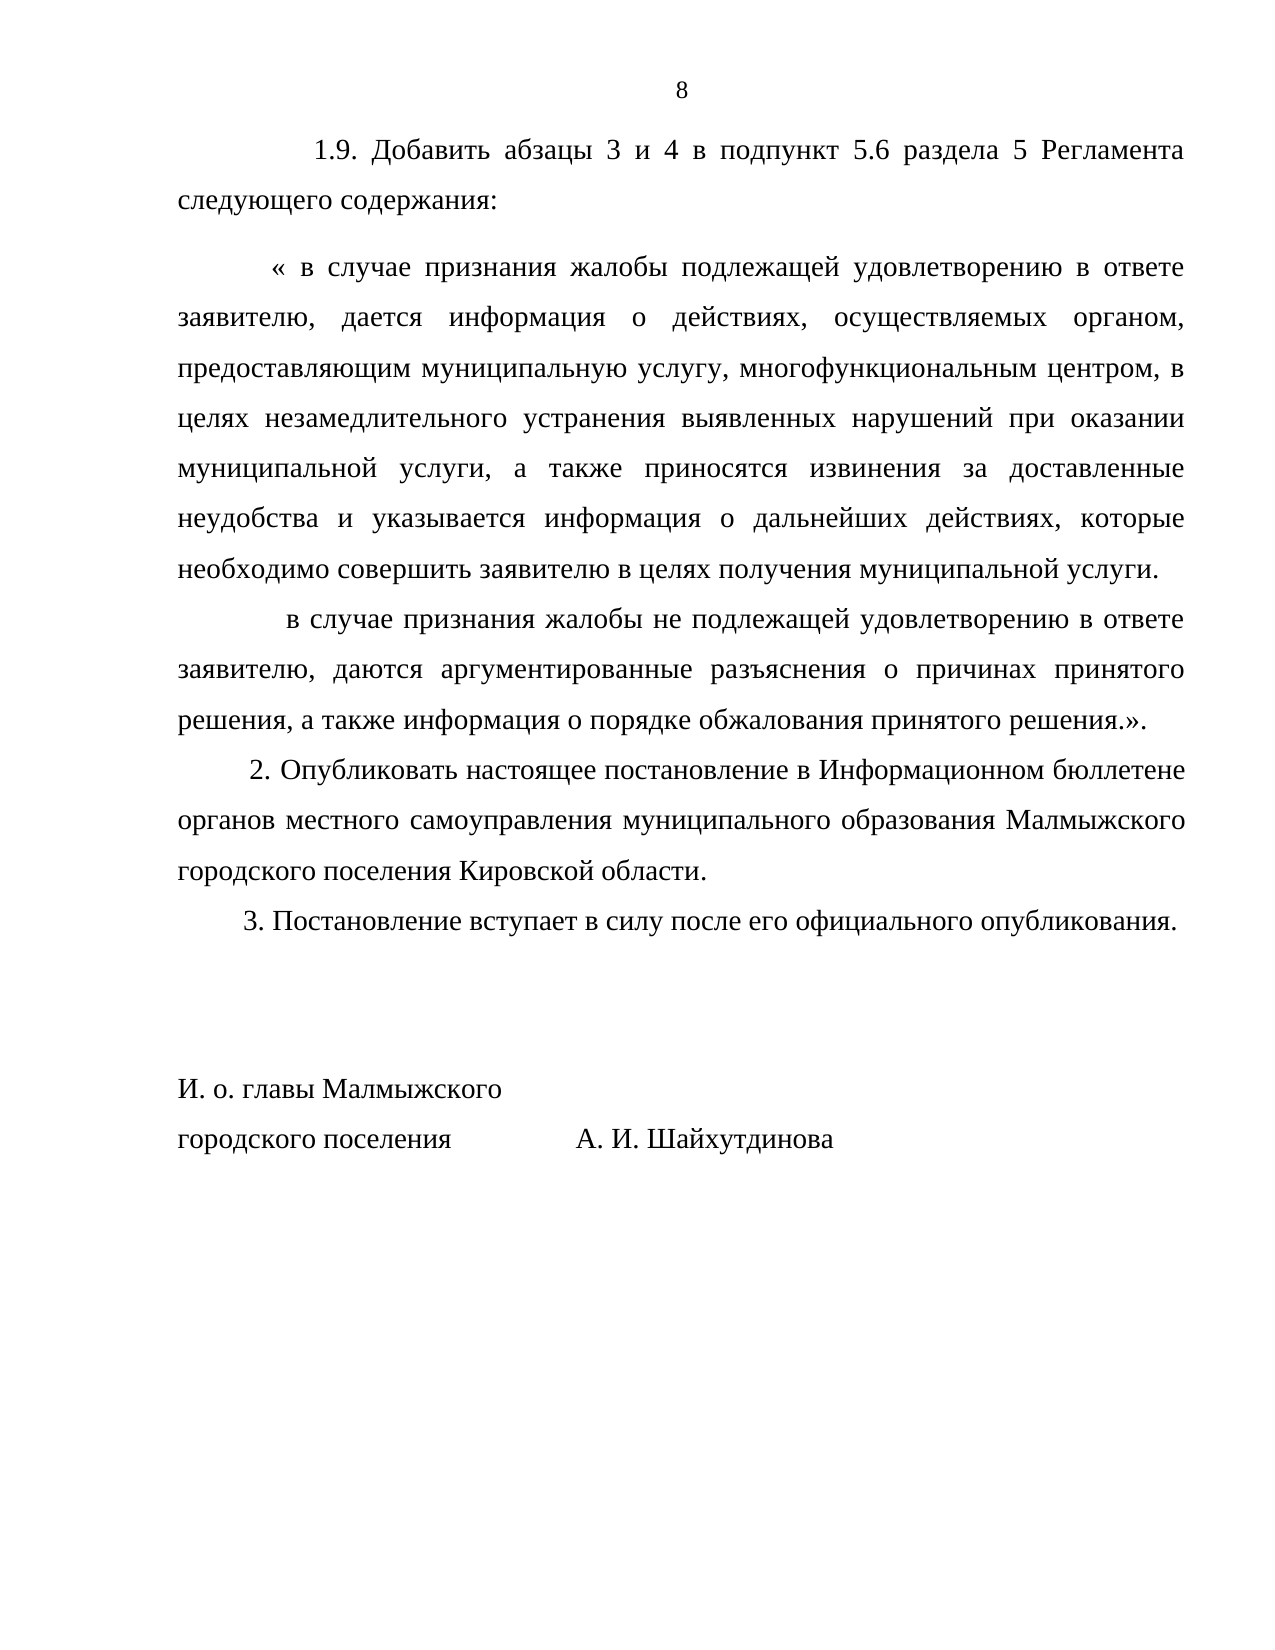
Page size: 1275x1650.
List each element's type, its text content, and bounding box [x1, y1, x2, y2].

text « в случае признания жалобы подлежащей удовлетворению в ответе заявителю, дается информация о действиях, осуществляемых органом, предоставляющим муниципальную услугу, многофункциональным центром, в целях незамедлительного устранения выявленных нарушений при оказании муниципальной услуги, а также приносятся извинения за доставленные неудобства и указывается информация о дальнейших действиях, которые необходимо совершить заявителю в целях получения муниципальной услуги. [177, 249, 1186, 584]
text И. о. главы Малмыжского [177, 1071, 1186, 1104]
text 2. Опубликовать настоящее постановление в Информационном бюллетене органов местного самоуправления муниципального образования Малмыжского городского поселения Кировской области. [177, 752, 1186, 886]
text 3. Постановление вступает в силу после его официального опубликования. [177, 903, 1186, 937]
text городского поселения А. И. Шайхутдинова [177, 1121, 1186, 1154]
text 1.9. Добавить абзацы 3 и 4 в подпункт 5.6 раздела 5 Регламента следующего содержания: [177, 165, 1186, 216]
text в случае признания жалобы не подлежащей удовлетворению в ответе заявителю, даются аргументированные разъяснения о причинах принятого решения, а также информация о порядке обжалования принятого решения.». [177, 601, 1186, 735]
